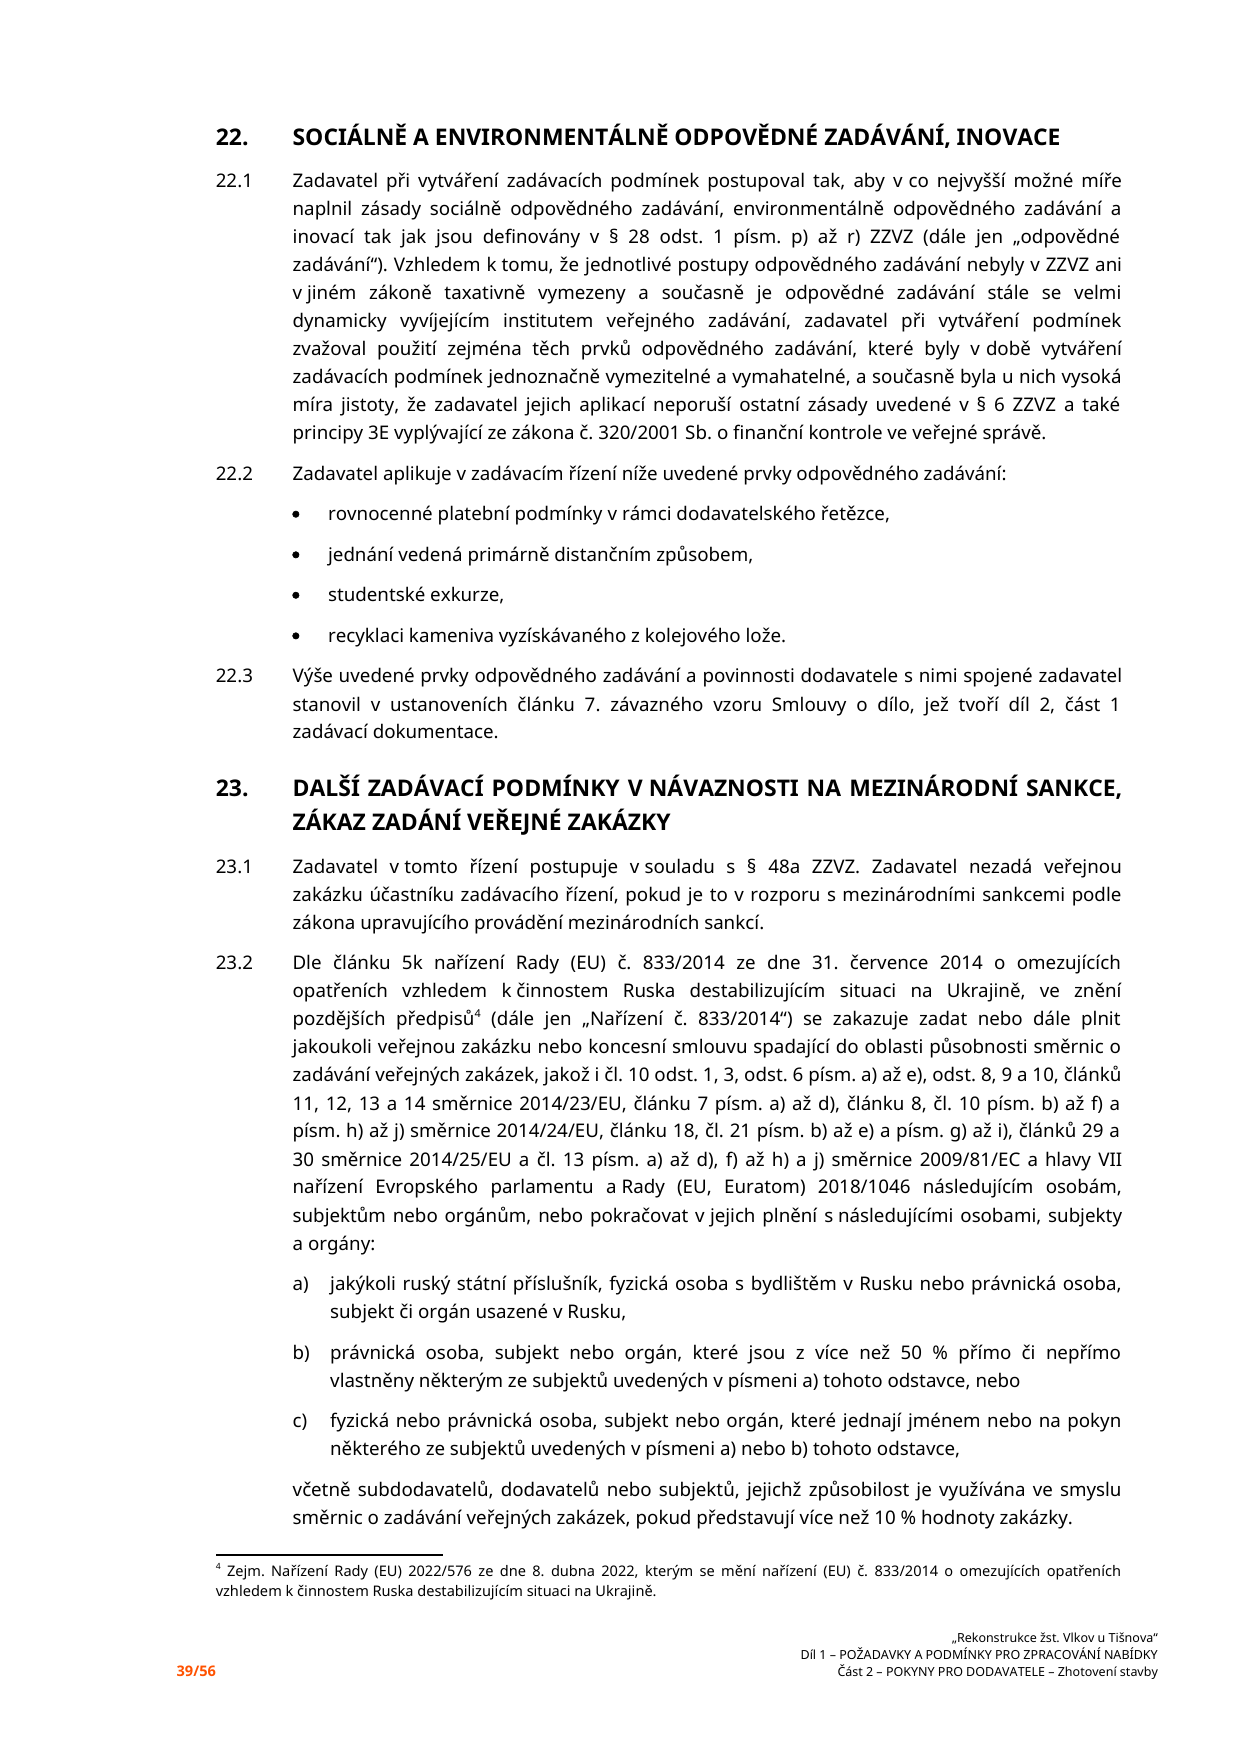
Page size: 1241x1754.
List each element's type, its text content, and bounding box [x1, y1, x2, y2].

text Zadavatel aplikuje v zadávacím řízení níže uvedené prvky odpovědného zadávání: [216, 460, 1122, 486]
text rovnocenné platební podmínky v rámci dodavatelského řetězce, [292, 501, 1122, 526]
text jednání vedená primárně distančním způsobem, [292, 541, 1122, 567]
text studentské exkurze, [292, 582, 1122, 607]
list včetně subdodavatelů, dodavatelů nebo subjektů, jejichž způsobilost je využívána ve smyslu směrnic o zadávání veřejných zakázek, pokud představují více než 10 % hodnoty zakázky. [292, 1476, 1122, 1529]
list právnická osoba, subjekt nebo orgán, které jsou z více než 50 % přímo či nepřímo vlastněny některým ze subjektů uvedených v písmeni a) tohoto odstavce, nebo [292, 1339, 1122, 1392]
text SOCIÁLNĚ A ENVIRONMENTÁLNĚ ODPOVĚDNÉ ZADÁVÁNÍ, INOVACE [216, 121, 1122, 152]
list fyzická nebo právnická osoba, subjekt nebo orgán, které jednají jménem nebo na pokyn některého ze subjektů uvedených v písmeni a) nebo b) tohoto odstavce, [292, 1407, 1122, 1461]
text Zadavatel v tomto řízení postupuje v souladu s § 48a ZZVZ. Zadavatel nezadá veřejnou zakázku účastníku zadávacího řízení, pokud je to v rozporu s mezinárodními sankcemi podle zákona upravujícího provádění mezinárodních sankcí. [216, 853, 1122, 935]
list jakýkoli ruský státní příslušník, fyzická osoba s bydlištěm v Rusku nebo právnická osoba, subjekt či orgán usazené v Rusku, [292, 1270, 1122, 1324]
text Výše uvedené prvky odpovědného zadávání a povinnosti dodavatele s nimi spojené zadavatel stanovil v ustanoveních článku 7. závazného vzoru Smlouvy o dílo, jež tvoří díl 2, část 1 zadávací dokumentace. [216, 663, 1122, 744]
text Zadavatel při vytváření zadávacích podmínek postupoval tak, aby v co nejvyšší možné míře naplnil zásady sociálně odpovědného zadávání, environmentálně odpovědného zadávání a inovací tak jak jsou definovány v § 28 odst. 1 písm. p) až r) ZZVZ (dále jen „odpovědné zadávání“). Vzhledem k tomu, že jednotlivé postupy odpovědného zadávání nebyly v ZZVZ ani v jiném zákoně taxativně vymezeny a současně je odpovědné zadávání stále se velmi dynamicky vyvíjejícím institutem veřejného zadávání, zadavatel při vytváření podmínek zvažoval použití zejména těch prvků odpovědného zadávání, které byly v době vytváření zadávacích podmínek jednoznačně vymezitelné a vymahatelné, a současně byla u nich vysoká míra jistoty, že zadavatel jejich aplikací neporuší ostatní zásady uvedené v § 6 ZZVZ a také principy 3E vyplývající ze zákona č. 320/2001 Sb. o finanční kontrole ve veřejné správě. [216, 167, 1122, 445]
text Další zadávací podmínky v návaznosti na MEZINÁRODNÍ sankce, zákaz zadání veřejné zakázky [216, 772, 1122, 837]
text Dle článku 5k nařízení Rady (EU) č. 833/2014 ze dne 31. července 2014 o omezujících opatřeních vzhledem k činnostem Ruska destabilizujícím situaci na Ukrajině, ve znění pozdějších předpisů (dále jen „Nařízení č. 833/2014“) se zakazuje zadat nebo dále plnit jakoukoli veřejnou zakázku nebo koncesní smlouvu spadající do oblasti působnosti směrnic o zadávání veřejných zakázek, jakož i čl. 10 odst. 1, 3, odst. 6 písm. a) až e), odst. 8, 9 a 10, článků 11, 12, 13 a 14 směrnice 2014/23/EU, článku 7 písm. a) až d), článku 8, čl. 10 písm. b) až f) a písm. h) až j) směrnice 2014/24/EU, článku 18, čl. 21 písm. b) až e) a písm. g) až i), článků 29 a 30 směrnice 2014/25/EU a čl. 13 písm. a) až d), f) až h) a j) směrnice 2009/81/EC a hlavy VII nařízení Evropského parlamentu a Rady (EU, Euratom) 2018/1046 následujícím osobám, subjektům nebo orgánům, nebo pokračovat v jejich plnění s následujícími osobami, subjekty a orgány: [216, 950, 1122, 1255]
text recyklaci kameniva vyzískávaného z kolejového lože. [292, 622, 1122, 648]
